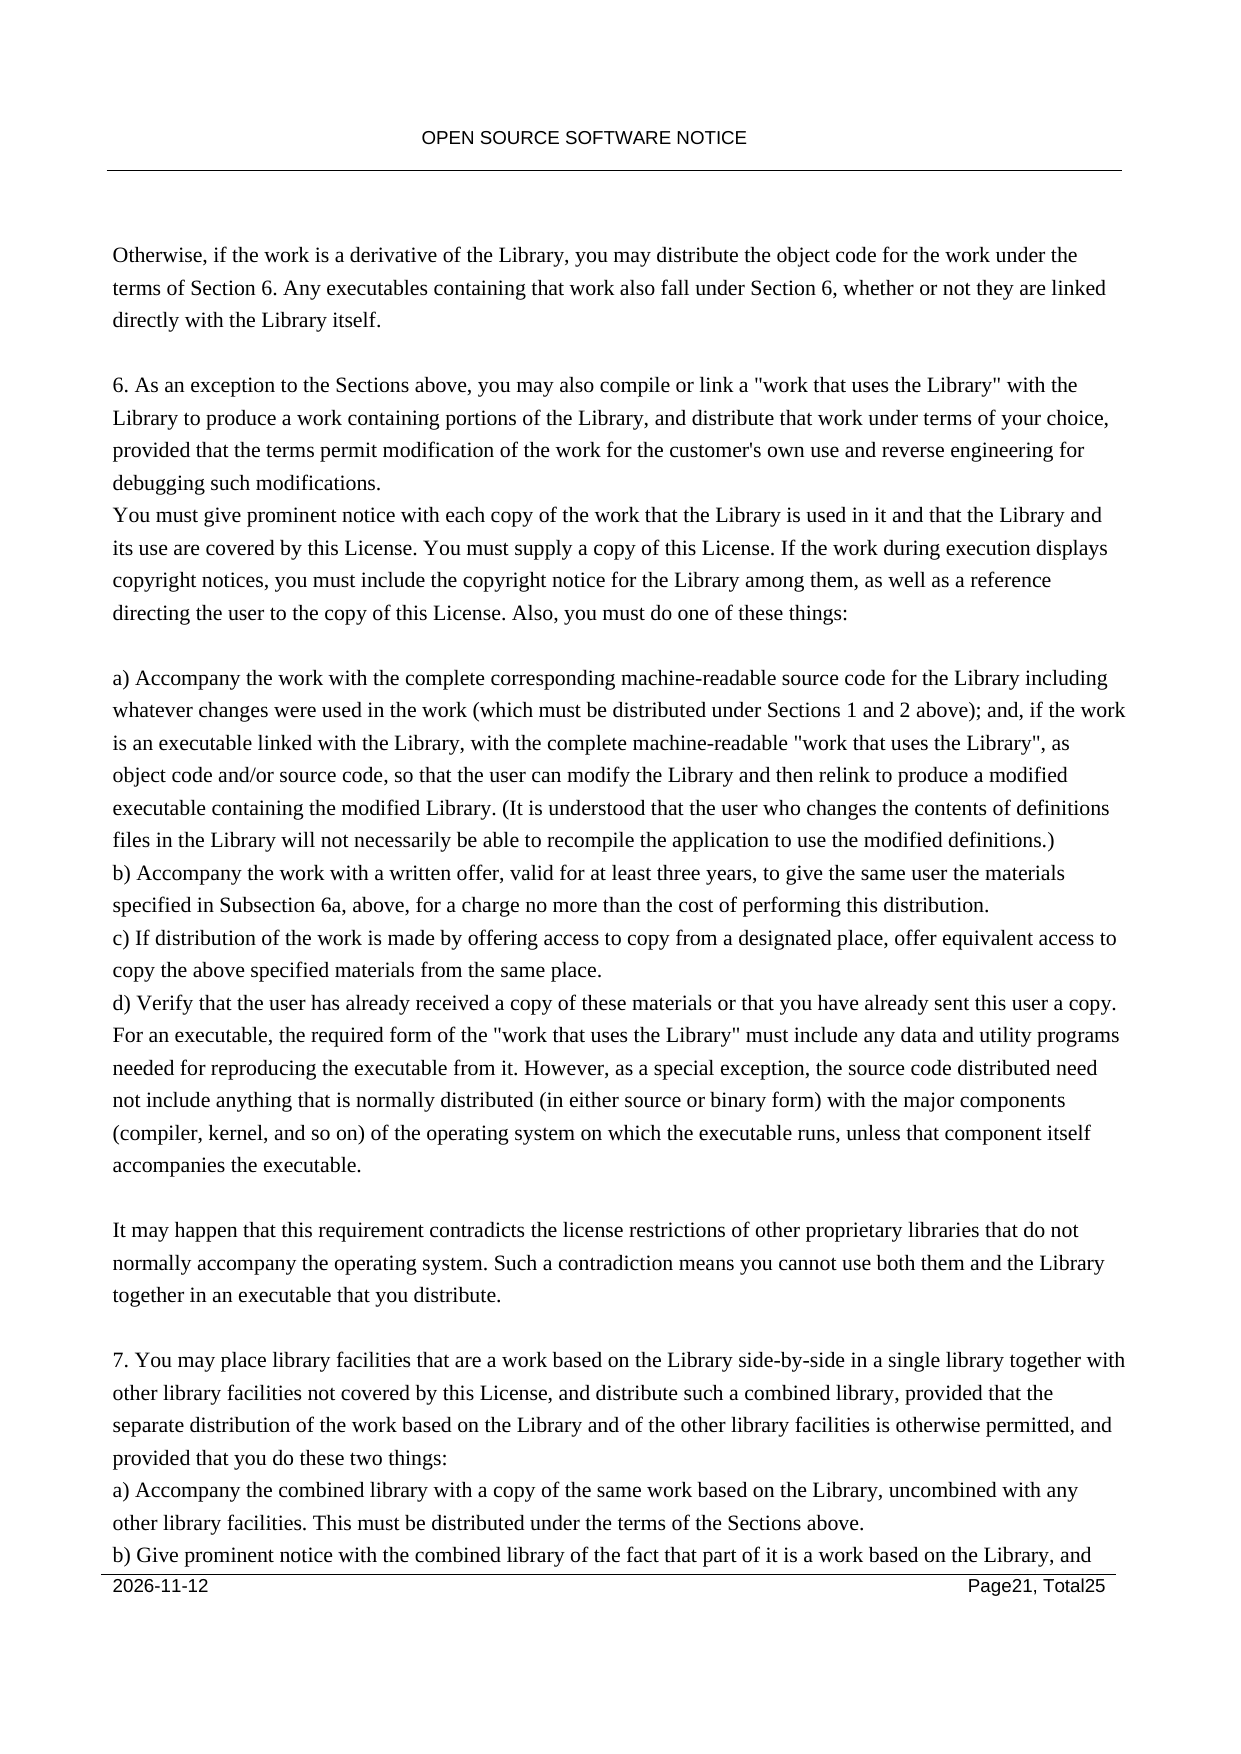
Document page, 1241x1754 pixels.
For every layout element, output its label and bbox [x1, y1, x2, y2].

text [112, 206, 1128, 1571]
